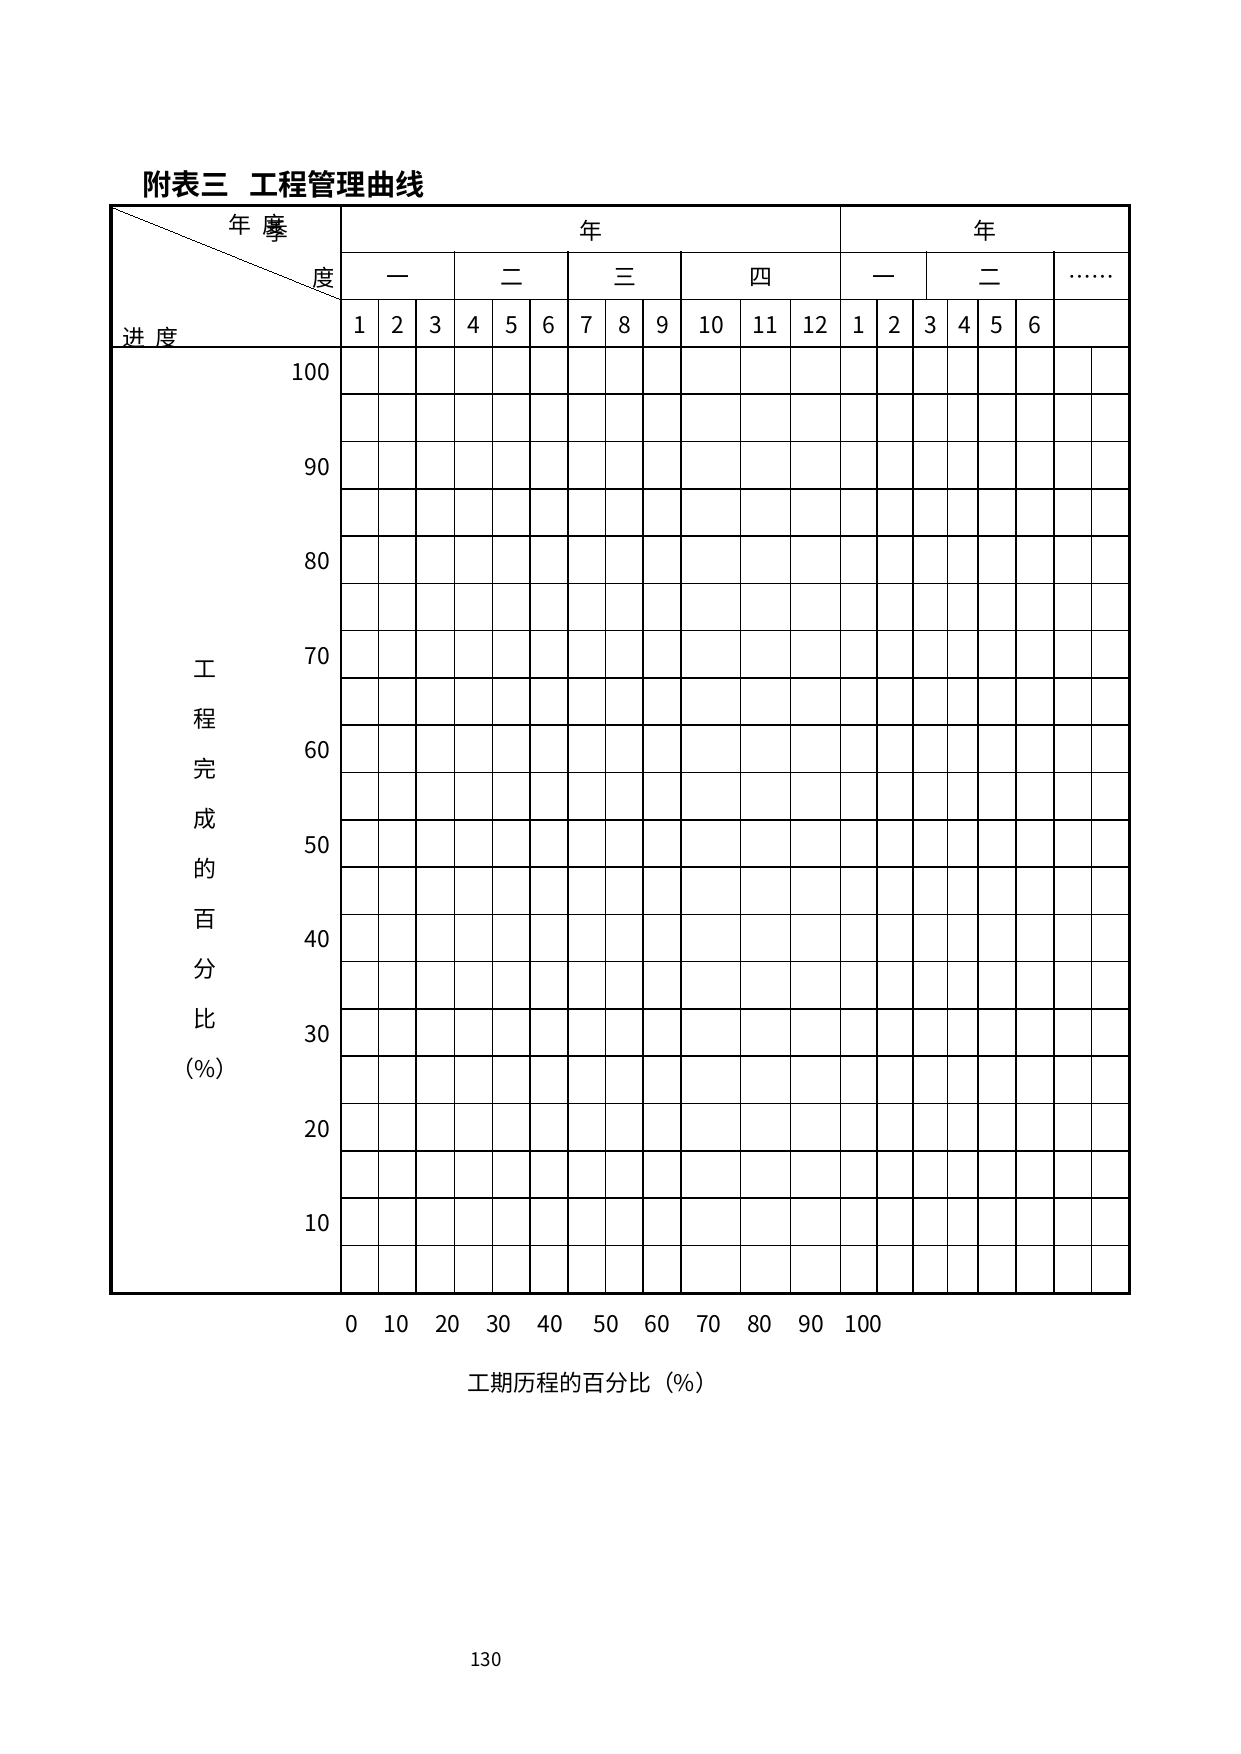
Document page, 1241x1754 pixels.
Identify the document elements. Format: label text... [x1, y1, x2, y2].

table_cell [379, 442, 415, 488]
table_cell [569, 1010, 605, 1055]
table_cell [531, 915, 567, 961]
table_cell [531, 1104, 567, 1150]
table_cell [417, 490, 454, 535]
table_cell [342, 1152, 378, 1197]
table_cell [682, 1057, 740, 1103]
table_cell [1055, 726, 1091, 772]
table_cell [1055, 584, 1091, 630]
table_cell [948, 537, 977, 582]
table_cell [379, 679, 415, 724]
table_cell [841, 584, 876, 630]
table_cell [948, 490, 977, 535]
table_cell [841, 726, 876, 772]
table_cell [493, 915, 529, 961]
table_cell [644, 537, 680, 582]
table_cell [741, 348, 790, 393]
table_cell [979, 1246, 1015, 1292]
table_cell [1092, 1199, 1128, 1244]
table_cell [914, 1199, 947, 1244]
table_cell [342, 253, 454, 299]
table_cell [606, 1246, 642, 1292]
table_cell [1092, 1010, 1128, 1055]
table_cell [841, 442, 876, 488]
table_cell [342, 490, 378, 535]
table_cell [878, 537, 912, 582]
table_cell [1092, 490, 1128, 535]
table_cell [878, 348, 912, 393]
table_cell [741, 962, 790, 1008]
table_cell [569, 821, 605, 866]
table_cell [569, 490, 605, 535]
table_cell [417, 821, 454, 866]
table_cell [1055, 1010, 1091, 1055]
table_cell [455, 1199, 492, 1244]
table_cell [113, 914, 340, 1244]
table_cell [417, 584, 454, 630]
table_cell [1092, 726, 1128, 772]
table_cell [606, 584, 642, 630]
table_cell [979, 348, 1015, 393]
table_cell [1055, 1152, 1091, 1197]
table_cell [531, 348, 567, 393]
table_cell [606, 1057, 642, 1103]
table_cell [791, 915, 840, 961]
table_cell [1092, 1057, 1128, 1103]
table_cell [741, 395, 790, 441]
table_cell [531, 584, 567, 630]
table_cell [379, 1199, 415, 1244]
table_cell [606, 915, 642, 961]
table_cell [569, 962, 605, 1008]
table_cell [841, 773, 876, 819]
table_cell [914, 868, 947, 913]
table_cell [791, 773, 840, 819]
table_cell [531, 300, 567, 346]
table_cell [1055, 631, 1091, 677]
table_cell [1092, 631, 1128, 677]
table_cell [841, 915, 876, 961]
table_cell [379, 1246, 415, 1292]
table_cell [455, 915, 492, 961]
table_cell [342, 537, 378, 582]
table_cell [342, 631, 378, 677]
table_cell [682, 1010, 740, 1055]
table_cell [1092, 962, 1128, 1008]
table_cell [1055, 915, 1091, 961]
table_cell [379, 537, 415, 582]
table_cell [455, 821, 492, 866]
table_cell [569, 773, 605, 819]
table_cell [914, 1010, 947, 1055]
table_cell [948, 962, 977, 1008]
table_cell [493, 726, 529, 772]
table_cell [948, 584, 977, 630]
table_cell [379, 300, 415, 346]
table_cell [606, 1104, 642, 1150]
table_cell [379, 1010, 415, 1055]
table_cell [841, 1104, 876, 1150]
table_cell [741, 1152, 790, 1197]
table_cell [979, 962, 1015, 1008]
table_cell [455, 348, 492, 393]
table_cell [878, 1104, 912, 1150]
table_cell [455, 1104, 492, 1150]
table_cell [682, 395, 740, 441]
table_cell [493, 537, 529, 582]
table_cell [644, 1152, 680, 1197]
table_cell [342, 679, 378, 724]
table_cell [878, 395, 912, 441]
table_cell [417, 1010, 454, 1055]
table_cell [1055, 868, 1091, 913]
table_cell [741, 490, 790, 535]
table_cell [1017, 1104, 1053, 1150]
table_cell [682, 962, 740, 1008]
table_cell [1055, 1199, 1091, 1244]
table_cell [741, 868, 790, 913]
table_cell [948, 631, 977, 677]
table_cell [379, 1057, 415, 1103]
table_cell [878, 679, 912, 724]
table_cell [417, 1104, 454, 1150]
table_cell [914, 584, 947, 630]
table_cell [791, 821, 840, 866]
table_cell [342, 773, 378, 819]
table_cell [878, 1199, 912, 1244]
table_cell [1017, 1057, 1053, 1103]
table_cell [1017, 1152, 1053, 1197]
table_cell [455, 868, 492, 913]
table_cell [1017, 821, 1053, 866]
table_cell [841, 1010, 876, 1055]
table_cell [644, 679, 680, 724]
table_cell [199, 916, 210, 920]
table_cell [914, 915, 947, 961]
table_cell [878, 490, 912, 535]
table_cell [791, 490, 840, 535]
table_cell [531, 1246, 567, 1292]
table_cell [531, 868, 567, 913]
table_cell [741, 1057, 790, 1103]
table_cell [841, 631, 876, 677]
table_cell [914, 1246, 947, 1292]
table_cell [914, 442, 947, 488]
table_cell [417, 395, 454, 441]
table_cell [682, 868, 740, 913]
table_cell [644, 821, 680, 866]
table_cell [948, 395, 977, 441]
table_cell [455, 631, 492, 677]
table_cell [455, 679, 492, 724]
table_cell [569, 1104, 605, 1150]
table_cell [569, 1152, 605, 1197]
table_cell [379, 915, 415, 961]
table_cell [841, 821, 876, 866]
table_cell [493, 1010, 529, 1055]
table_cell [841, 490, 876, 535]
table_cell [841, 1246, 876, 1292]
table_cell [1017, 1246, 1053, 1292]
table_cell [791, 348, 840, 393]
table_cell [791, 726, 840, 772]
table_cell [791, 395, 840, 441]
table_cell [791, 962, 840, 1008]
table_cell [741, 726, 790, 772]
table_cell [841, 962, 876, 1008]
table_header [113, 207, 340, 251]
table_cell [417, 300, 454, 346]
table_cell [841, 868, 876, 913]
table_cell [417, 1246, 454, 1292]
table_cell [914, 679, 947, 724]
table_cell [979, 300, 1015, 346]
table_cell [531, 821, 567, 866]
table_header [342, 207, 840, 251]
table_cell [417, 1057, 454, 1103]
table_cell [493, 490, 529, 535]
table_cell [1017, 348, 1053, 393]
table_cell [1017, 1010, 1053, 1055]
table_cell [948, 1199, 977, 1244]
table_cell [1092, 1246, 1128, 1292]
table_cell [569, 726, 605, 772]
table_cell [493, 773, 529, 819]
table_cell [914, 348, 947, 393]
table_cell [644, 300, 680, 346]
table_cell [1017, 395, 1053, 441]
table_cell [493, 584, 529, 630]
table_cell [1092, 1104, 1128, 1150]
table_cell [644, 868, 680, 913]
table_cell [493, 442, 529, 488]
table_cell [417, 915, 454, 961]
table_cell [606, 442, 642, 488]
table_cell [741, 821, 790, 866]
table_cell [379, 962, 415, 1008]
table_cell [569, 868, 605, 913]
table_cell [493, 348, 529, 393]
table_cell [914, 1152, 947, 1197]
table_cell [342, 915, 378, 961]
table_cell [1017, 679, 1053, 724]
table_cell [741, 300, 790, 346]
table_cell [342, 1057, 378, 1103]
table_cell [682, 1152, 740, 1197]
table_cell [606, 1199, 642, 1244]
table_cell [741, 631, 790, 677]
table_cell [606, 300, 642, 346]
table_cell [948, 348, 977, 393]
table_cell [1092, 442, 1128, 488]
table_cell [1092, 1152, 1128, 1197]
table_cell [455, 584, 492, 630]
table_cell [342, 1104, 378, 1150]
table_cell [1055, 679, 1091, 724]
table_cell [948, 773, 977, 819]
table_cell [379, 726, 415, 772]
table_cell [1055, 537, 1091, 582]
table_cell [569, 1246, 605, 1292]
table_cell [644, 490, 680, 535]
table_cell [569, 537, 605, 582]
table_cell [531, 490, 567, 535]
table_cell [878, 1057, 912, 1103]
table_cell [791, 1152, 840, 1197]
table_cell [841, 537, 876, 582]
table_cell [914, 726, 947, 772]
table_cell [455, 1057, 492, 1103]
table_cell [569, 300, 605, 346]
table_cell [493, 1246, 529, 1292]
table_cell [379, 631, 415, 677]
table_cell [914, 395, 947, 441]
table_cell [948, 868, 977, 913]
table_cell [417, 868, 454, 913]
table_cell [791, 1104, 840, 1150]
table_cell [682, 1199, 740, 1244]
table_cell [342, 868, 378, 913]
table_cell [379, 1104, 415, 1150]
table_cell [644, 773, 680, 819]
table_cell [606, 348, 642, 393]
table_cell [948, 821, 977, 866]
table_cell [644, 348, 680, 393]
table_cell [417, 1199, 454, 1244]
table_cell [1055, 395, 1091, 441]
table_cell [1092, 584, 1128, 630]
subtitle 附表三 工程管理曲线 [142, 162, 1098, 204]
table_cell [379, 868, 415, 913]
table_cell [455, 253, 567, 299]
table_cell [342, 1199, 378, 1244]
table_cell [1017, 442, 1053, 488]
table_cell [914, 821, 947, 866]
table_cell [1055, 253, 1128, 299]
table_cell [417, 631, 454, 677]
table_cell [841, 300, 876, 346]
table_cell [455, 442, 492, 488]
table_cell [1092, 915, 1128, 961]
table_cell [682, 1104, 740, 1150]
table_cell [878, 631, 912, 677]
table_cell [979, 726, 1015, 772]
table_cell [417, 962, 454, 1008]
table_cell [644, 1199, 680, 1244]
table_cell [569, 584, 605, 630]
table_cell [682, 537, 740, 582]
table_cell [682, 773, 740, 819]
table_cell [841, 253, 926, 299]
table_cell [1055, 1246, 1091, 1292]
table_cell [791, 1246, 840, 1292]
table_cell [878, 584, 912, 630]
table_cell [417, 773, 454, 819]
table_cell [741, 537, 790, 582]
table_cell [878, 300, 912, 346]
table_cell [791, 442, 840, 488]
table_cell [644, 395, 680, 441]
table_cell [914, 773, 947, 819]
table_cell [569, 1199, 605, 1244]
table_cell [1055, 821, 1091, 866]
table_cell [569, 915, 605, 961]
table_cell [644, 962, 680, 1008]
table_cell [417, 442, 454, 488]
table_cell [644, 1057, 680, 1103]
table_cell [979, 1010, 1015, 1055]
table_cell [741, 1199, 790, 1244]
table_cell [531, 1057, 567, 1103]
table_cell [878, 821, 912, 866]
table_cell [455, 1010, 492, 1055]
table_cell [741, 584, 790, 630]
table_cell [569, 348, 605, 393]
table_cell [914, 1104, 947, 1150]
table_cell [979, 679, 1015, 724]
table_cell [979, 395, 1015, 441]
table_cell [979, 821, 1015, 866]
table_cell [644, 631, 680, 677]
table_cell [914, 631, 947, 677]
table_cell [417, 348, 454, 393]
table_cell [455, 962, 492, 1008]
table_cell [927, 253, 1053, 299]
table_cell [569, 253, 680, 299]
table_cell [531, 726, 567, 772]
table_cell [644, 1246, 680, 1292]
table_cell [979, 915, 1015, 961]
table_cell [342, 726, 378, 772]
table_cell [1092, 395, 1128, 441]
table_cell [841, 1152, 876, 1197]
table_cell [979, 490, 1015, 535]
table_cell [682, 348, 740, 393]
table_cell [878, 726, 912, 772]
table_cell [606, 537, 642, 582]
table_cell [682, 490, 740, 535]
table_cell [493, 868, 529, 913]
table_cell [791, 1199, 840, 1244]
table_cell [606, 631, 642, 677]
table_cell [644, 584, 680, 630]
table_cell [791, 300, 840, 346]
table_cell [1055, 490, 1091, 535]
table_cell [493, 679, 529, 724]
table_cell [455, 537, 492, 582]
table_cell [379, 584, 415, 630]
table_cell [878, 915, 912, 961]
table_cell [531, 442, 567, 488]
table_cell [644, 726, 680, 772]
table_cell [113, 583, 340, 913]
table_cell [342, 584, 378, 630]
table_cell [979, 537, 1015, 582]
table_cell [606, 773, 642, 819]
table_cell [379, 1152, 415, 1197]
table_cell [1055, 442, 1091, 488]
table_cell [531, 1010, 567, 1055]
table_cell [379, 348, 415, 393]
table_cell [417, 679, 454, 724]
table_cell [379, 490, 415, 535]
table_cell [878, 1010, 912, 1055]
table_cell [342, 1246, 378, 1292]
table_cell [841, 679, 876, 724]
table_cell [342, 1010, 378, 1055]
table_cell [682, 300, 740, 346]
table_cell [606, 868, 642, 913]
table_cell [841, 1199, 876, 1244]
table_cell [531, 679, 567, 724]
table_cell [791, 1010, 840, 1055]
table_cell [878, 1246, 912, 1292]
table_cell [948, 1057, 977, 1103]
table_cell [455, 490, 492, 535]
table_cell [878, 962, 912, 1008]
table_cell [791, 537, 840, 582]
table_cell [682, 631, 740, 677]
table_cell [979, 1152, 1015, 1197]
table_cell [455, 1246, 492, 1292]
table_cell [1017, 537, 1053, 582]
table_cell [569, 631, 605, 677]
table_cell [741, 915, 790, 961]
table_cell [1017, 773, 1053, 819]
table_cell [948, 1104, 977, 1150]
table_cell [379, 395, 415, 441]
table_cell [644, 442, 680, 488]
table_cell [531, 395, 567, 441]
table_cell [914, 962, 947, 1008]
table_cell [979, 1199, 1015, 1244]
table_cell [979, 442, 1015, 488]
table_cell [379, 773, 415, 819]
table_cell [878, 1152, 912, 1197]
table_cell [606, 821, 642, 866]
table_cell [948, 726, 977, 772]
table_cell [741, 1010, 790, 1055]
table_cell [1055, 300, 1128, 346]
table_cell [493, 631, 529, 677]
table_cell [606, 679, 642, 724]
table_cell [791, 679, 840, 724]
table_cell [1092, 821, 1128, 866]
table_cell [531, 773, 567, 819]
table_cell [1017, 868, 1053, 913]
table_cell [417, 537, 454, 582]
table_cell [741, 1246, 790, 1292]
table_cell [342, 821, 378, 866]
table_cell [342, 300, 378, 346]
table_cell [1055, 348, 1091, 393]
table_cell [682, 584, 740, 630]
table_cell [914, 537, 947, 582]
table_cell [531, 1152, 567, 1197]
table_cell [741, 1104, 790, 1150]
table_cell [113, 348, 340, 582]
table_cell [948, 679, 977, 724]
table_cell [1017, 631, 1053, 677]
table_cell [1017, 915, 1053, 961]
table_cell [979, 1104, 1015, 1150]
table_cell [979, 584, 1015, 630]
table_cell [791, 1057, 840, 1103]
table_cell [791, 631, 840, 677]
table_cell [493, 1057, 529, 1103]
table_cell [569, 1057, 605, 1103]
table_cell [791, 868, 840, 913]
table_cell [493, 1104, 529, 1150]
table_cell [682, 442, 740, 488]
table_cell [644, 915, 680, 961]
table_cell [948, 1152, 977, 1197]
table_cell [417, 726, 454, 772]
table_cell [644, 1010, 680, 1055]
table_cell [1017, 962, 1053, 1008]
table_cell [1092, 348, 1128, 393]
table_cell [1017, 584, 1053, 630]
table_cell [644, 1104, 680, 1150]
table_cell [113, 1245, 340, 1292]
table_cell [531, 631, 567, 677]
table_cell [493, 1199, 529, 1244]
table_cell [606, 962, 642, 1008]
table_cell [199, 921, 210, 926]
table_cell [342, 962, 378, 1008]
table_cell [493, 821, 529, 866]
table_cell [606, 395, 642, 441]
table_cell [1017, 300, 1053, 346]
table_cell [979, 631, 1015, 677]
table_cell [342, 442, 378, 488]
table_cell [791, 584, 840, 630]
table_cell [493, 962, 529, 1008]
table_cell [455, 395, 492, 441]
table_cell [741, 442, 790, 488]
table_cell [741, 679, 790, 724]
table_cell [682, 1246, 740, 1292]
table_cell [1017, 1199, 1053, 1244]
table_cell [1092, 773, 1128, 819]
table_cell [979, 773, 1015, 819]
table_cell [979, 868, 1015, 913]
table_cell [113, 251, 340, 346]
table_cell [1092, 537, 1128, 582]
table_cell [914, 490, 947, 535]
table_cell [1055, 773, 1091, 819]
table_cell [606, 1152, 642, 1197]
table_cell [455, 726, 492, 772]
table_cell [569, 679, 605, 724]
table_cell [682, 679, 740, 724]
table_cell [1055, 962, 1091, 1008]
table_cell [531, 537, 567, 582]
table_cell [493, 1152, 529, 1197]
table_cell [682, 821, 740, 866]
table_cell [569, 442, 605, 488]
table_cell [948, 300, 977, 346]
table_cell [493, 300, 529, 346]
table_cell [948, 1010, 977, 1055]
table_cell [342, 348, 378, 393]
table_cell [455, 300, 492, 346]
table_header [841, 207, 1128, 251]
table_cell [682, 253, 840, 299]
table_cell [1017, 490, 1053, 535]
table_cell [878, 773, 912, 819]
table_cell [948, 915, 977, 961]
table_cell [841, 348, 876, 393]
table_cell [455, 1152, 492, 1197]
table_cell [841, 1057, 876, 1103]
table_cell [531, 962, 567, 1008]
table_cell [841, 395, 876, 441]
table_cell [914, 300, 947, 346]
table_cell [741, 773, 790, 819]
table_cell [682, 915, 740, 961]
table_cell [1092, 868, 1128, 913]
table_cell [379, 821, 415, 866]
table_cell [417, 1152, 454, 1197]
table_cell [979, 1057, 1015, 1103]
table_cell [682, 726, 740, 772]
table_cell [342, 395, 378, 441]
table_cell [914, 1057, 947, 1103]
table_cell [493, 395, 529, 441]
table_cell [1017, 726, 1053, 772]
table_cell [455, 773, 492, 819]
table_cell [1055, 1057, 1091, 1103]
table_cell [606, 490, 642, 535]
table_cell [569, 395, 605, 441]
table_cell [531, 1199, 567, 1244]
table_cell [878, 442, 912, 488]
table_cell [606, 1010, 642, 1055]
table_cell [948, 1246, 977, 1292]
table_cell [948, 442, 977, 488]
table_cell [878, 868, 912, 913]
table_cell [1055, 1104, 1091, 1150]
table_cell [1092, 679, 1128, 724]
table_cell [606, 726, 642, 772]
